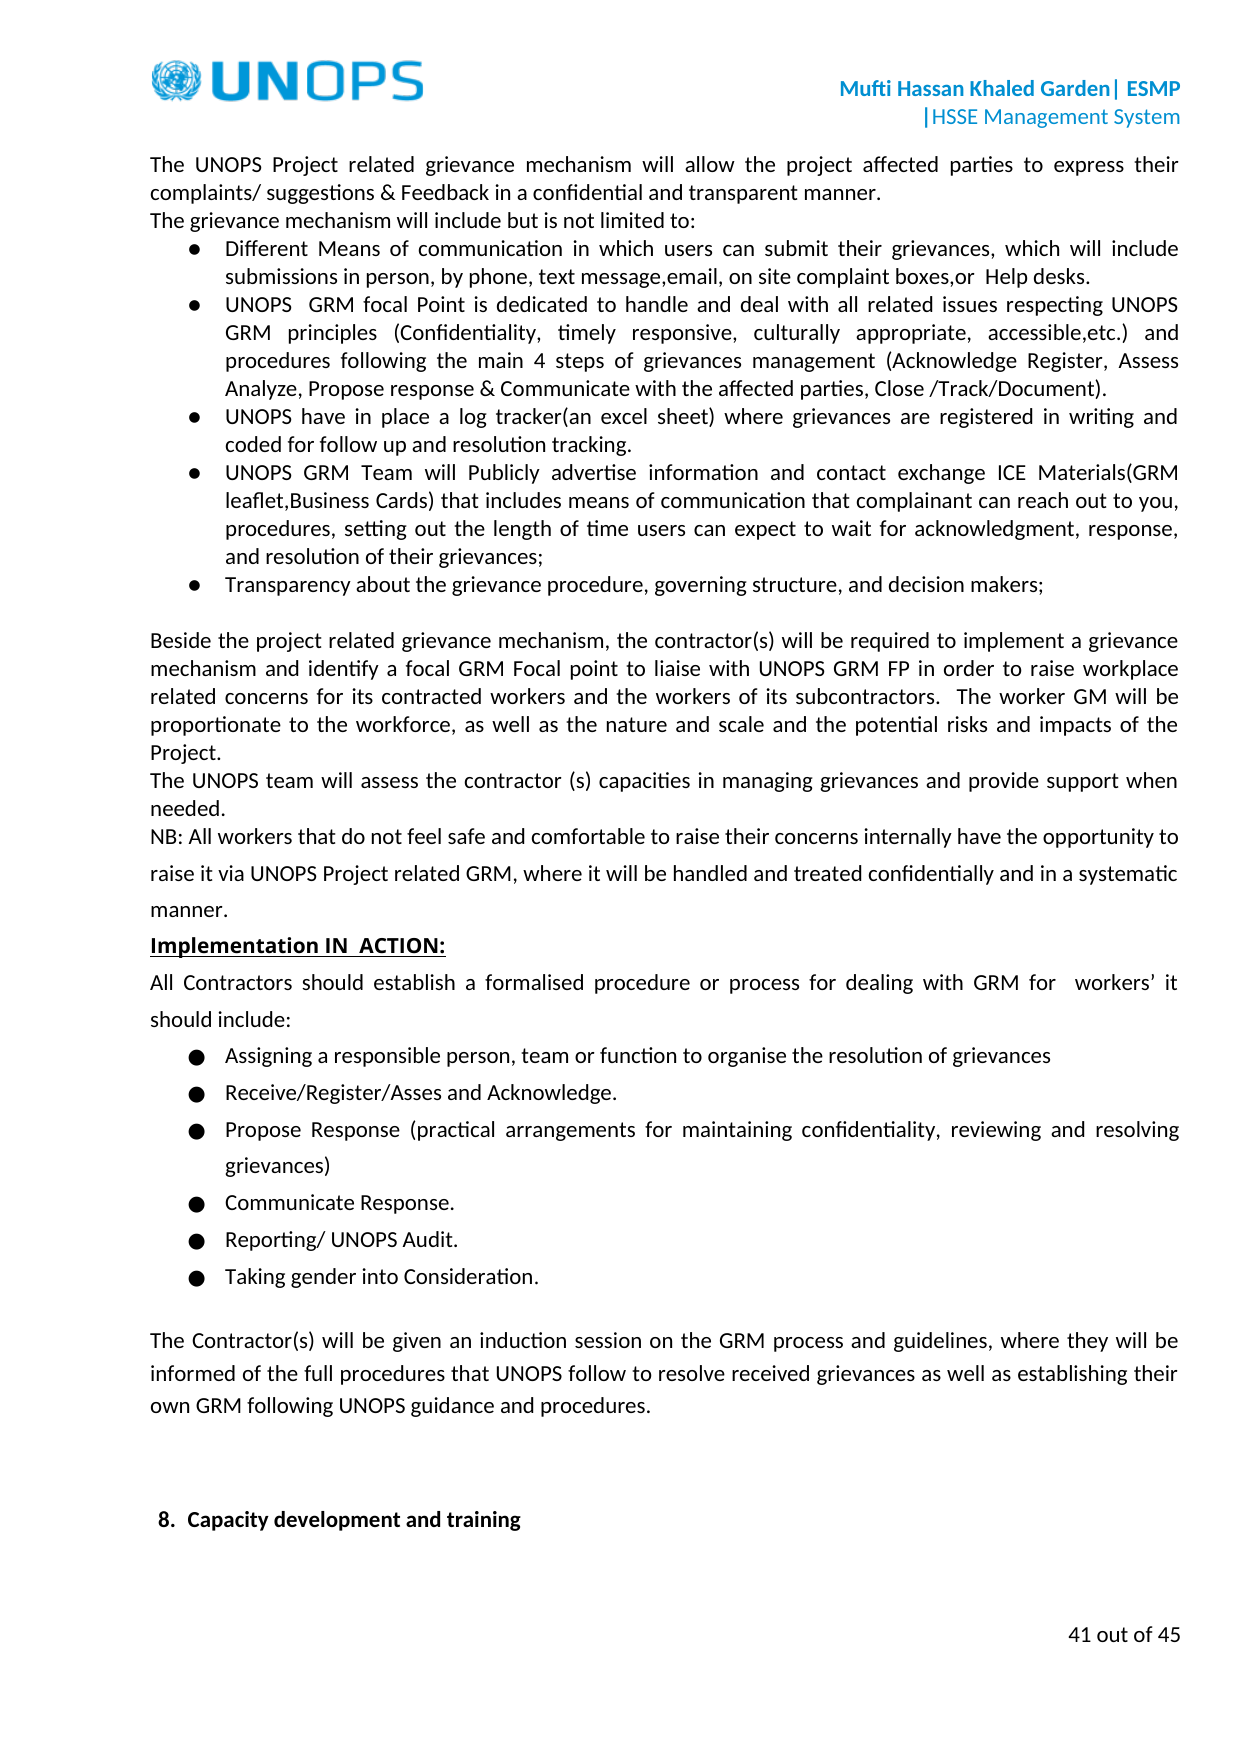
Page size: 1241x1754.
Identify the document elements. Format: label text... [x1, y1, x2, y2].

list Transparency about the grievance procedure, governing structure, and decision makers; [187, 570, 1181, 598]
list UNOPS GRM focal Point is dedicated to handle and deal with all related issues respecting UNOPS GRM principles (Confidentiality, timely responsive, culturally appropriate, accessible,etc.) and procedures following the main 4 steps of grievances management (Acknowledge Register, Assess Analyze, Propose response & Communicate with the affected parties, Close /Track/Document). [187, 290, 1181, 402]
list Assigning a responsible person, team or function to organise the resolution of grievances [187, 1041, 1181, 1069]
text All Contractors should establish a formalised procedure or process for dealing with GRM for workers’ it should include: [150, 968, 1181, 1033]
list Propose Response (practical arrangements for maintaining confidentiality, reviewing and resolving grievances) [187, 1115, 1181, 1180]
text NB: All workers that do not feel safe and comfortable to raise their concerns internally have the opportunity to raise it via UNOPS Project related GRM, where it will be handled and treated confidentially and in a systematic manner. [150, 822, 1181, 923]
text The UNOPS team will assess the contractor (s) capacities in managing grievances and provide support when needed. [150, 766, 1181, 822]
list Receive/Register/Asses and Acknowledge. [187, 1078, 1181, 1106]
text The UNOPS Project related grievance mechanism will allow the project affected parties to express their complaints/ suggestions & Feedback in a confidential and transparent manner. [150, 150, 1181, 206]
text The grievance mechanism will include but is not limited to: [150, 206, 1181, 234]
text Implementation IN ACTION: [150, 932, 1181, 960]
text Beside the project related grievance mechanism, the contractor(s) will be required to implement a grievance mechanism and identify a focal GRM Focal point to liaise with UNOPS GRM FP in order to raise workplace related concerns for its contracted workers and the workers of its subcontractors. The worker GM will be proportionate to the workforce, as well as the nature and scale and the potential risks and impacts of the Project. [150, 626, 1181, 766]
list UNOPS have in place a log tracker(an excel sheet) where grievances are registered in writing and coded for follow up and resolution tracking. [187, 402, 1181, 458]
list Reporting/ UNOPS Audit. [187, 1225, 1181, 1253]
text The Contractor(s) will be given an induction session on the GRM process and guidelines, where they will be informed of the full procedures that UNOPS follow to resolve received grievances as well as establishing their own GRM following UNOPS guidance and procedures. [150, 1327, 1181, 1419]
subtitle Capacity development and training [158, 1505, 1181, 1533]
list Taking gender into Consideration. [187, 1262, 1181, 1290]
list Different Means of communication in which users can submit their grievances, which will include submissions in person, by phone, text message,email, on site complaint boxes,or Help desks. [187, 234, 1181, 290]
list UNOPS GRM Team will Publicly advertise information and contact exchange ICE Materials(GRM leaflet,Business Cards) that includes means of communication that complainant can reach out to you, procedures, setting out the length of time users can expect to wait for acknowledgment, response, and resolution of their grievances; [187, 458, 1181, 570]
list Communicate Response. [187, 1188, 1181, 1216]
picture [151, 22, 424, 141]
